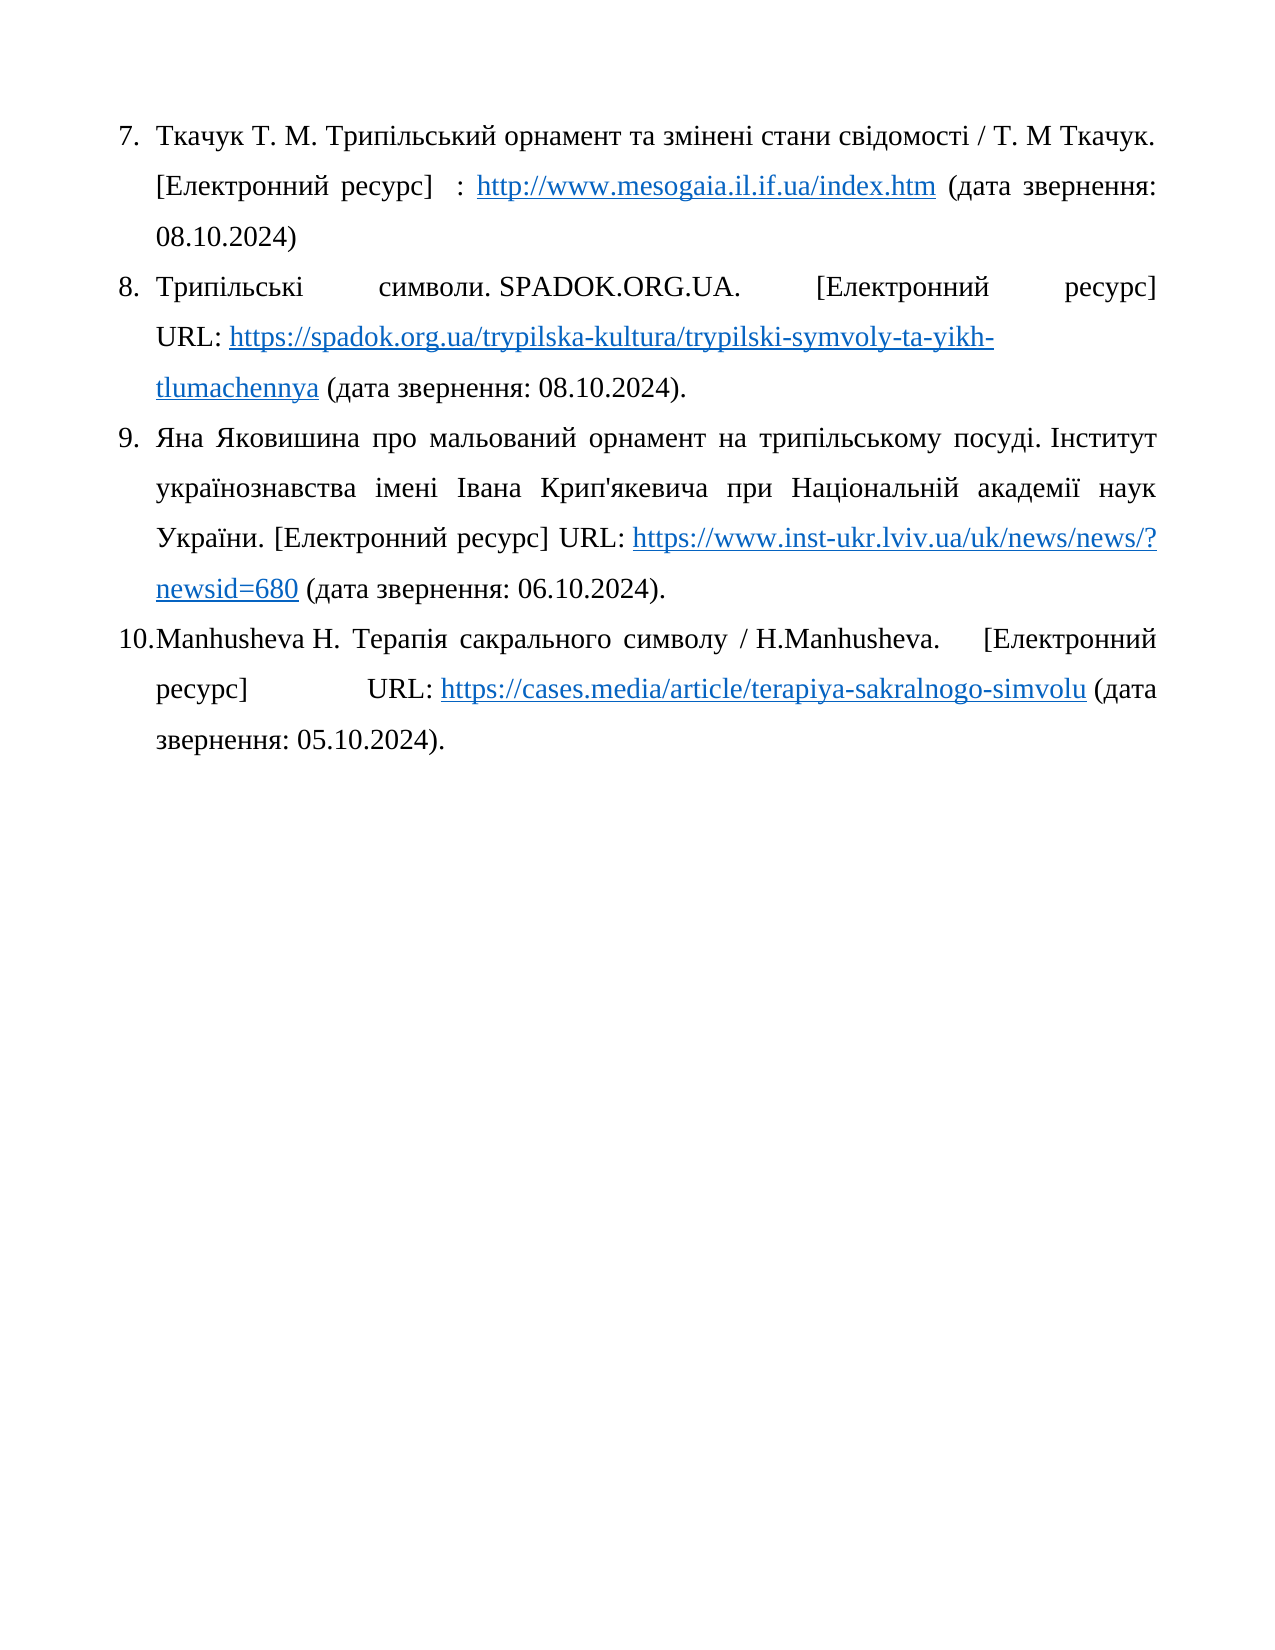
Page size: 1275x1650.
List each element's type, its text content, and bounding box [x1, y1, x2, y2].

list Трипільські символи. SPADOK.ORG.UA. [Електронний ресурс] URL: https://spadok.org.ua/trypilska-kultura/trypilski-symvoly-ta-yikh-tlumachennya (дата звернення: 08.10.2024). [118, 269, 1157, 403]
list Яна Яковишина про мальований орнамент на трипільському посуді. Інститут українознавства імені Івана Крип'якевича при Національній академії наук України. [Електронний ресурс] URL: https://www.inst-ukr.lviv.ua/uk/news/news/?newsid=680 (дата звернення: 06.10.2024). [118, 420, 1157, 604]
list Ткачук Т. М. Трипільський орнамент та змінені стани свідомості / Т. М Ткачук. [Електронний ресурс] : http://www.mesogaia.il.if.ua/index.htm (дата звернення: 08.10.2024) [118, 118, 1157, 252]
list Manhusheva H. Терапія сакрального символу / H.Manhusheva. [Електронний ресурс] URL: https://cases.media/article/terapiya-sakralnogo-simvolu (дата звернення: 05.10.2024). [118, 621, 1157, 755]
